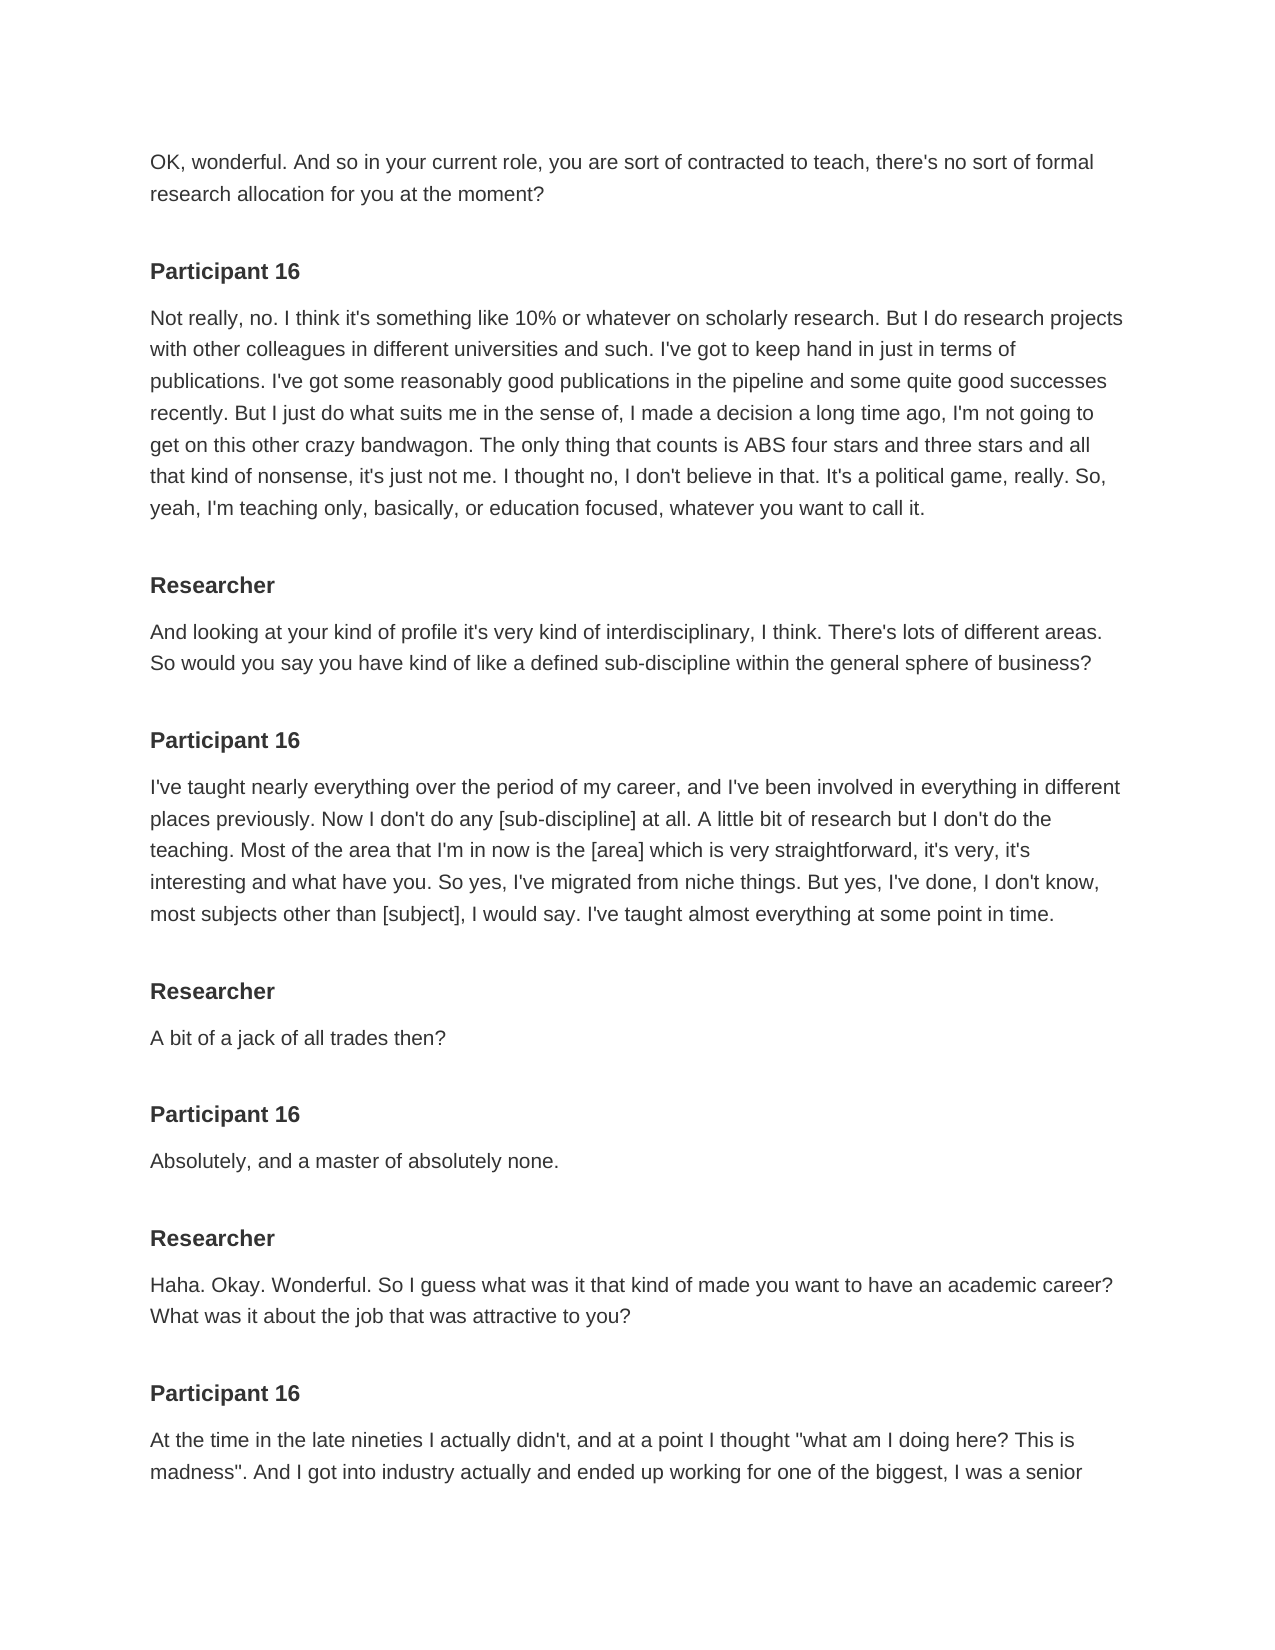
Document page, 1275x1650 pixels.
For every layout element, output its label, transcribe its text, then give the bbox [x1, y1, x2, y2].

subtitle Researcher [150, 978, 1125, 1004]
subtitle Researcher [150, 572, 1125, 598]
text A bit of a jack of all trades then? [150, 1025, 1125, 1049]
subtitle Participant 16 [150, 1380, 1125, 1407]
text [150, 1428, 1125, 1483]
text Absolutely, and a master of absolutely none. [150, 1149, 1125, 1173]
subtitle Participant 16 [150, 258, 1125, 284]
subtitle Participant 16 [150, 1101, 1125, 1128]
text Haha. Okay. Wonderful. So I guess what was it that kind of made you want to have an academic career? What was it about the job that was attractive to you? [150, 1272, 1125, 1328]
text OK, wonderful. And so in your current role, you are sort of contracted to teach, there's no sort of formal research allocation for you at the moment? [150, 150, 1125, 206]
text And looking at your kind of profile it's very kind of interdisciplinary, I think. There's lots of different areas. So would you say you have kind of like a defined sub-discipline within the general sphere of business? [150, 619, 1125, 675]
subtitle Researcher [150, 1225, 1125, 1251]
text Not really, no. I think it's something like 10% or whatever on scholarly research. But I do research projects with other colleagues in different universities and such. I've got to keep hand in just in terms of publications. I've got some reasonably good publications in the pipeline and some quite good successes recently. But I just do what suits me in the sense of, I made a decision a long time ago, I'm not going to get on this other crazy bandwagon. The only thing that counts is ABS four stars and three stars and all that kind of nonsense, it's just not me. I thought no, I don't believe in that. It's a political game, really. So, yeah, I'm teaching only, basically, or education focused, whatever you want to call it. [150, 305, 1125, 520]
subtitle Participant 16 [150, 727, 1125, 754]
text I've taught nearly everything over the period of my career, and I've been involved in everything in different places previously. Now I don't do any [sub-discipline] at all. A little bit of research but I don't do the teaching. Most of the area that I'm in now is the [area] which is very straightforward, it's very, it's interesting and what have you. So yes, I've migrated from niche things. But yes, I've done, I don't know, most subjects other than [subject], I would say. I've taught almost everything at some point in time. [150, 775, 1125, 926]
